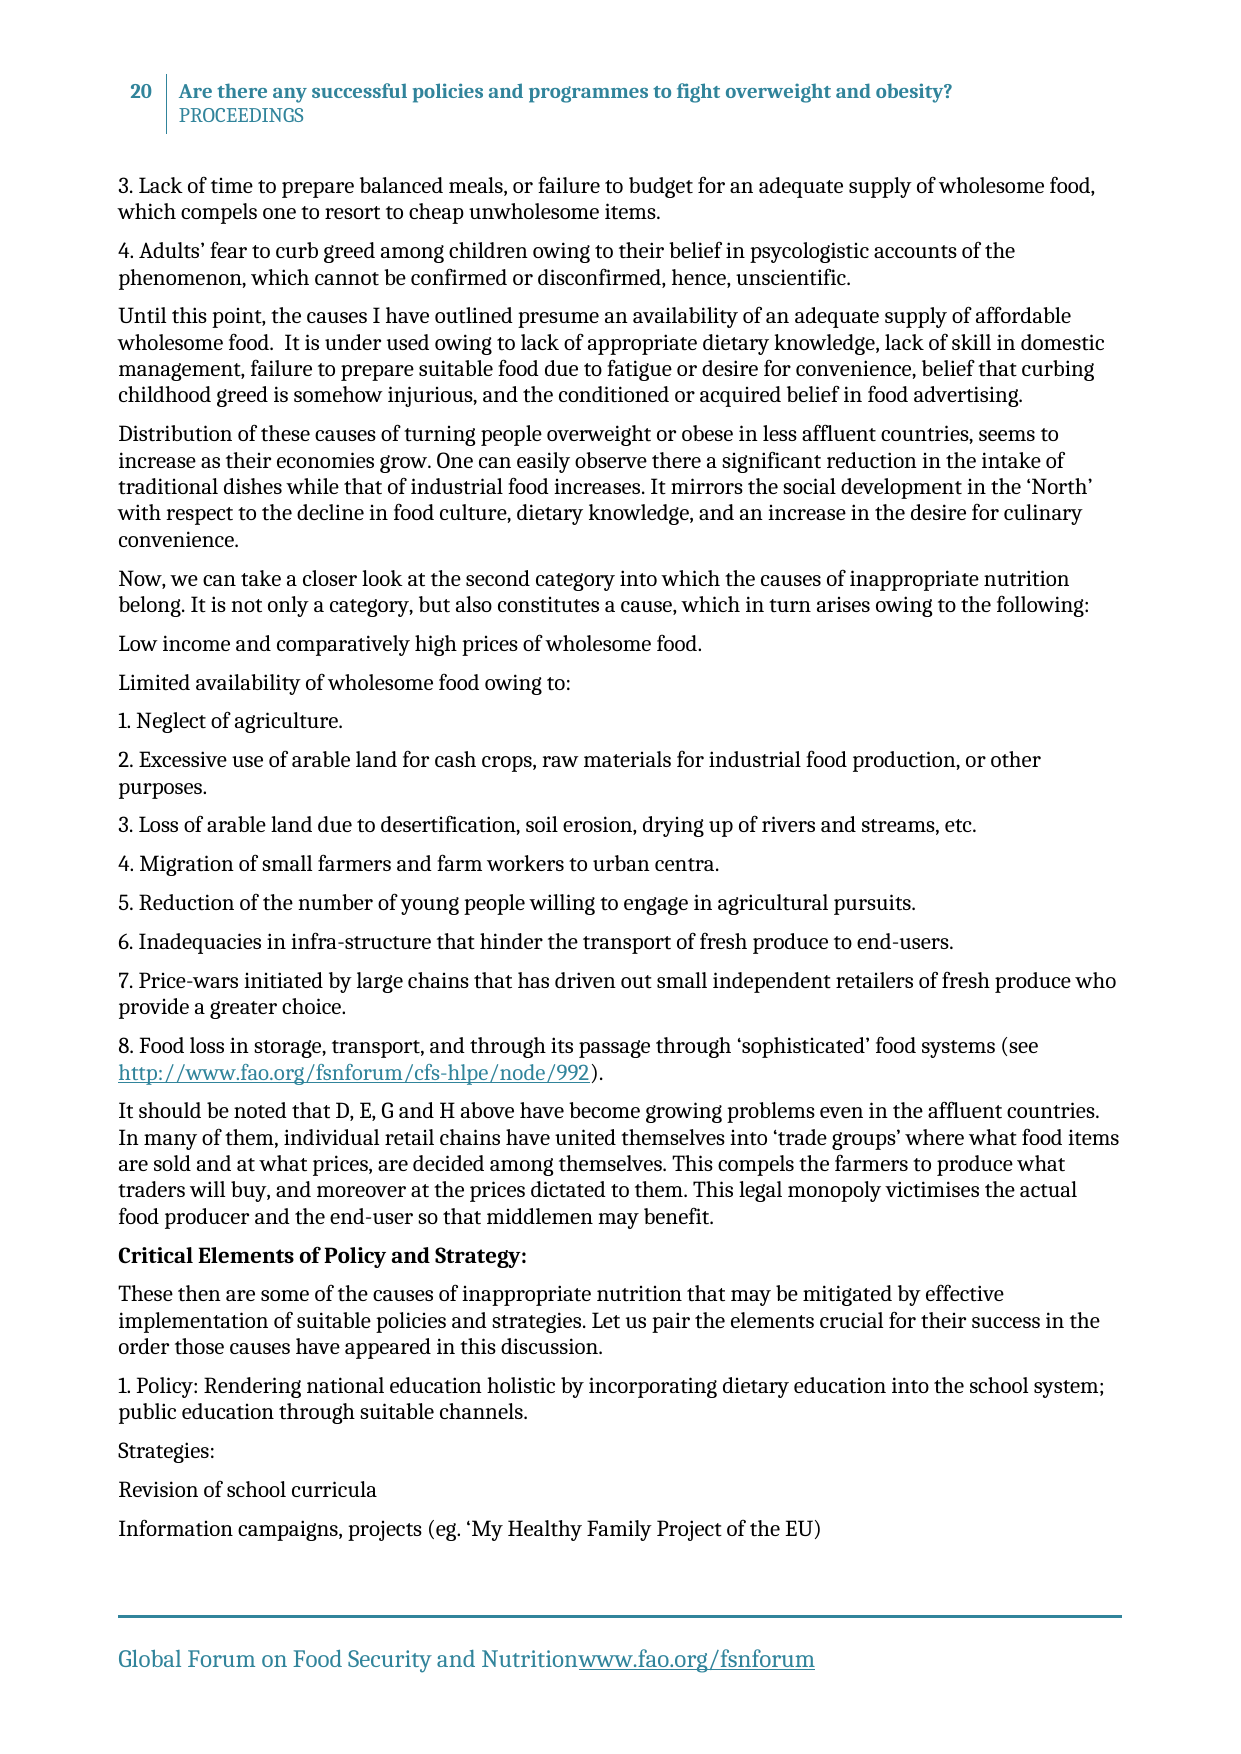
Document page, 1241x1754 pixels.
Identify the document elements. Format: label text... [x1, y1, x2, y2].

text 3. Loss of arable land due to desertification, soil erosion, drying up of rivers and streams, etc. [118, 812, 1122, 839]
text 1. Policy: Rendering national education holistic by incorporating dietary education into the school system; public education through suitable channels. [118, 1373, 1122, 1426]
text Limited availability of wholesome food owing to: [118, 669, 1122, 696]
text 8. Food loss in storage, transport, and through its passage through ‘sophisticated’ food systems (see http://www.fao.org/fsnforum/cfs-hlpe/node/992). [118, 1033, 1122, 1086]
text 7. Price-wars initiated by large chains that has driven out small independent retailers of fresh produce who provide a greater choice. [118, 968, 1122, 1020]
text These then are some of the causes of inappropriate nutrition that may be mitigated by effective implementation of suitable policies and strategies. Let us pair the elements crucial for their success in the order those causes have appeared in this discussion. [118, 1281, 1122, 1360]
text It should be noted that D, E, G and H above have become growing problems even in the affluent countries. In many of them, individual retail chains have united themselves into ‘trade groups’ where what food items are sold and at what prices, are decided among themselves. This compels the farmers to produce what traders will buy, and moreover at the prices dictated to them. This legal monopoly victimises the actual food producer and the end-user so that middlemen may benefit. [118, 1098, 1122, 1230]
text 5. Reduction of the number of young people willing to engage in agricultural pursuits. [118, 890, 1122, 916]
text 1. Neglect of agriculture. [118, 708, 1122, 734]
text Revision of school curricula [118, 1477, 1122, 1503]
text 6. Inadequacies in infra-structure that hinder the transport of fresh produce to end-users. [118, 929, 1122, 955]
text Distribution of these causes of turning people overweight or obese in less affluent countries, seems to increase as their economies grow. One can easily observe there a significant reduction in the intake of traditional dishes while that of industrial food increases. It mirrors the social development in the ‘North’ with respect to the decline in food culture, dietary knowledge, and an increase in the desire for culinary convenience. [118, 421, 1122, 553]
text 3. Lack of time to prepare balanced meals, or failure to budget for an adequate supply of wholesome food, which compels one to resort to cheap unwholesome items. [118, 173, 1122, 225]
text Until this point, the causes I have outlined presume an availability of an adequate supply of affordable wholesome food. It is under used owing to lack of appropriate dietary knowledge, lack of skill in domestic management, failure to prepare suitable food due to fatigue or desire for convenience, belief that curbing childhood greed is somehow injurious, and the conditioned or acquired belief in food advertising. [118, 303, 1122, 408]
text Low income and comparatively high prices of wholesome food. [118, 631, 1122, 657]
text Now, we can take a closer look at the second category into which the causes of inappropriate nutrition belong. It is not only a category, but also constitutes a cause, which in turn arises owing to the following: [118, 565, 1122, 618]
text 4. Migration of small farmers and farm workers to urban centra. [118, 851, 1122, 877]
text Strategies: [118, 1438, 1122, 1464]
text Information campaigns, projects (eg. ‘My Healthy Family Project of the EU) [118, 1516, 1122, 1542]
text 2. Excessive use of arable land for cash crops, raw materials for industrial food production, or other purposes. [118, 747, 1122, 800]
text 4. Adults’ fear to curb greed among children owing to their belief in psycologistic accounts of the phenomenon, which cannot be confirmed or disconfirmed, hence, unscientific. [118, 238, 1122, 291]
text Critical Elements of Policy and Strategy: [118, 1242, 1122, 1269]
